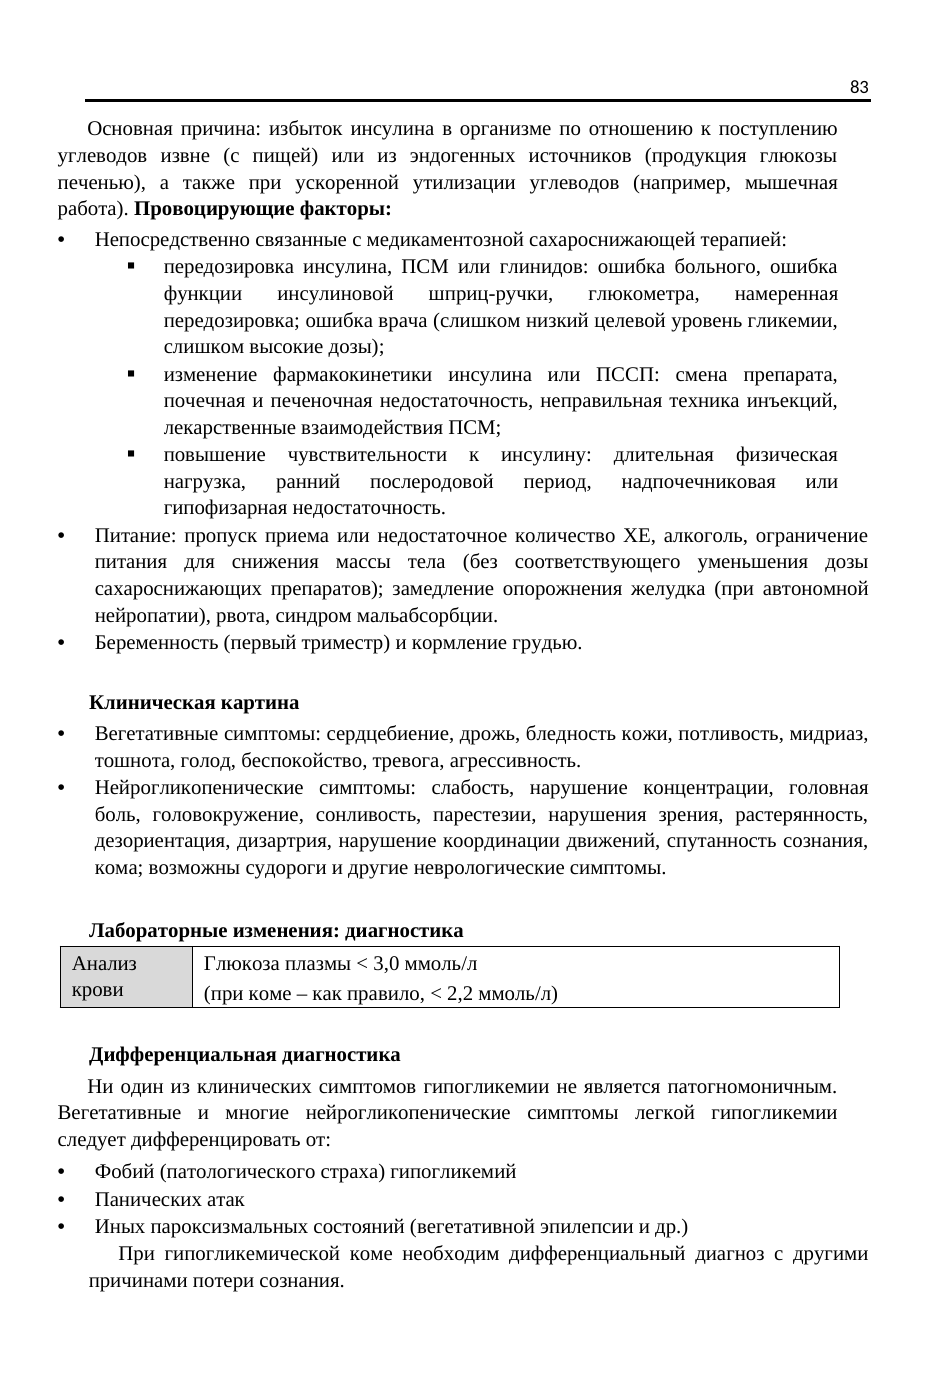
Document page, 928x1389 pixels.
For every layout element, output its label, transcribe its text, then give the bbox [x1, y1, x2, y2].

text Основная причина: избыток инсулина в организме по отношению к поступлению углеводов извне (с пищей) или из эндогенных источников (продукция глюкозы печенью), а также при ускоренной утилизации углеводов (например, мышечная работа). Провоцирующие факторы: [57, 116, 838, 220]
text Ни один из клинических симптомов гипогликемии не является патогномоничным. Вегетативные и многие нейрогликопенические симптомы легкой гипогликемии следует дифференцировать от: [57, 1073, 838, 1151]
list Непосредственно связанные с медикаментозной сахароснижающей терапией: [57, 227, 869, 251]
list Фобий (патологического страха) гипогликемий [57, 1159, 869, 1183]
list Вегетативные симптомы: сердцебиение, дрожь, бледность кожи, потливость, мидриаз, тошнота, голод, беспокойство, тревога, агрессивность. [57, 721, 869, 772]
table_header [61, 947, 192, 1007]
text Дифференциальная диагностика [88, 1042, 870, 1066]
list Панических атак [57, 1186, 869, 1211]
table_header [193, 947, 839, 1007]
text При гипогликемической коме необходим дифференциальный диагноз с другими причинами потери сознания. [88, 1241, 869, 1292]
list передозировка инсулина, ПСМ или глинидов: ошибка больного, ошибка функции инсулиновой шприц-ручки, глюкометра, намеренная передозировка; ошибка врача (слишком низкий целевой уровень гликемии, слишком высокие дозы); [126, 254, 839, 358]
list Питание: пропуск приема или недостаточное количество ХЕ, алкоголь, ограничение питания для снижения массы тела (без соответствующего уменьшения дозы сахароснижающих препаратов); замедление опорожнения желудка (при автономной нейропатии), рвота, синдром мальабсорбции. [57, 522, 869, 627]
list Иных пароксизмальных состояний (вегетативной эпилепсии и др.) [57, 1214, 869, 1238]
text Лабораторные изменения: диагностика [88, 918, 870, 942]
text Клиническая картина [88, 690, 870, 714]
list повышение чувствительности к инсулину: длительная физическая нагрузка, ранний послеродовой период, надпочечниковая или гипофизарная недостаточность. [126, 442, 839, 519]
list Нейрогликопенические симптомы: слабость, нарушение концентрации, головная боль, головокружение, сонливость, парестезии, нарушения зрения, растерянность, дезориентация, дизартрия, нарушение координации движений, спутанность сознания, кома; возможны судороги и другие неврологические симптомы. [57, 775, 869, 879]
list изменение фармакокинетики инсулина или ПССП: смена препарата, почечная и печеночная недостаточность, неправильная техника инъекций, лекарственные взаимодействия ПСМ; [126, 361, 839, 439]
list Беременность (первый триместр) и кормление грудью. [57, 630, 869, 654]
